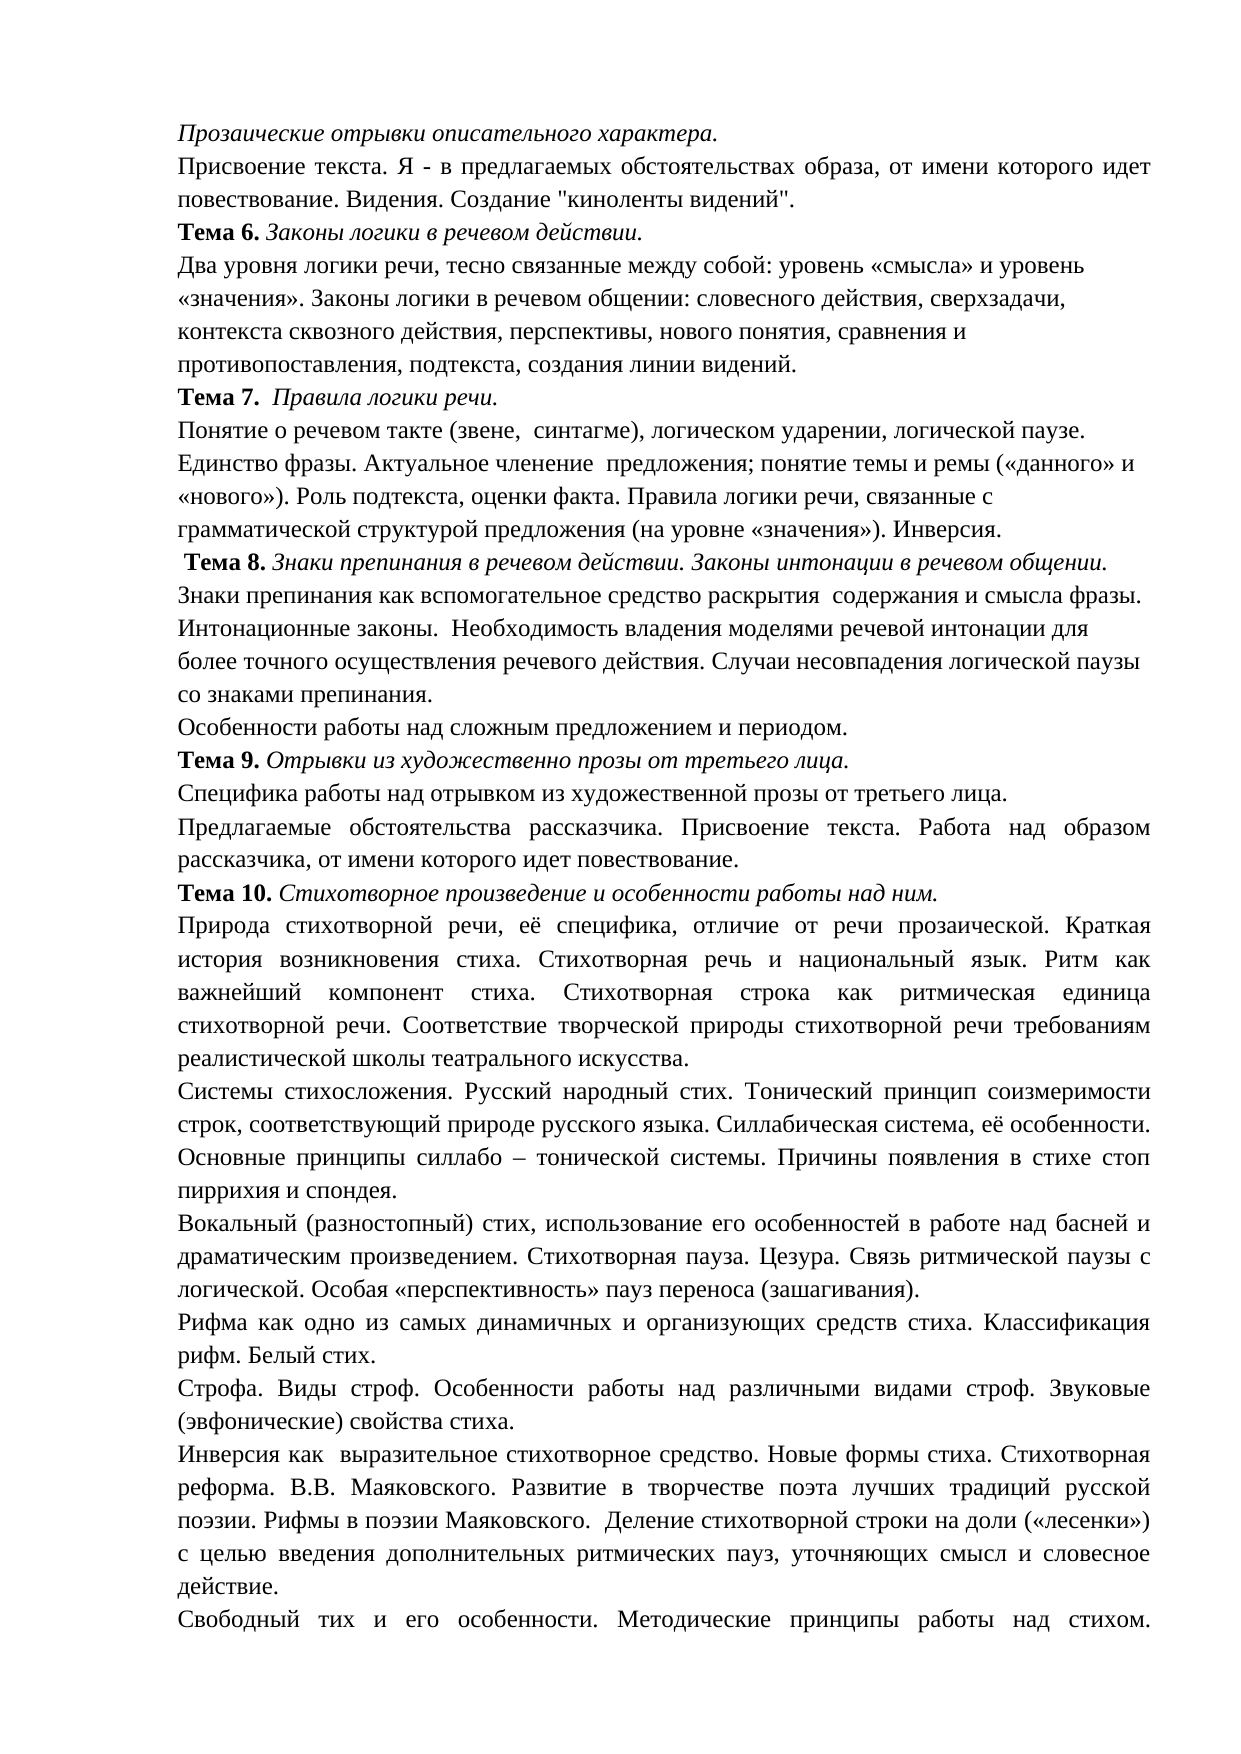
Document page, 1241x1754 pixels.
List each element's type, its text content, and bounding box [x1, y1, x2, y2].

text Присвоение текста. Я - в предлагаемых обстоятельствах образа, от имени которого идет повествование. Видения. Создание "киноленты видений". [177, 151, 1152, 213]
text Системы стихосложения. Русский народный стих. Тонический принцип соизмеримости строк, соответствующий природе русского языка. Силлабическая система, её особенности. Основные принципы силлабо – тонической системы. Причины появления в стихе стоп пиррихия и спондея. [177, 1076, 1152, 1203]
text Особенности работы над сложным предложением и периодом. [177, 712, 1152, 741]
text Тема 6. Законы логики в речевом действии. [177, 217, 1152, 246]
text Природа стихотворной речи, её специфика, отличие от речи прозаической. Краткая история возникновения стиха. Стихотворная речь и национальный язык. Ритм как важнейший компонент стиха. Стихотворная строка как ритмическая единица стихотворной речи. Соответствие творческой природы стихотворной речи требованиям реалистической школы театрального искусства. [177, 911, 1152, 1071]
text Строфа. Виды строф. Особенности работы над различными видами строф. Звуковые (эвфонические) свойства стиха. [177, 1373, 1152, 1435]
text Предлагаемые обстоятельства рассказчика. Присвоение текста. Работа над образом рассказчика, от имени которого идет повествование. [177, 812, 1152, 873]
text Тема 9. Отрывки из художественно прозы от третьего лица. [177, 746, 1152, 774]
text Понятие о речевом такте (звене, синтагме), логическом ударении, логической паузе. Единство фразы. Актуальное членение предложения; понятие темы и ремы («данного» и «нового»). Роль подтекста, оценки факта. Правила логики речи, связанные с грамматической структурой предложения (на уровне «значения»). Инверсия. [177, 415, 1152, 543]
text Тема 7. Правила логики речи. [177, 382, 1152, 411]
text Инверсия как выразительное стихотворное средство. Новые формы стиха. Стихотворная реформа. В.В. Маяковского. Развитие в творчестве поэта лучших традиций русской поэзии. Рифмы в поэзии Маяковского. Деление стихотворной строки на доли («лесенки») с целью введения дополнительных ритмических пауз, уточняющих смысл и словесное действие. [177, 1439, 1152, 1600]
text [177, 118, 1152, 147]
text Специфика работы над отрывком из художественной прозы от третьего лица. [177, 778, 1152, 807]
text Вокальный (разностопный) стих, использование его особенностей в работе над басней и драматическим произведением. Стихотворная пауза. Цезура. Связь ритмической паузы с логической. Особая «перспективность» пауз переноса (зашагивания). [177, 1208, 1152, 1303]
text Тема 8. Знаки препинания в речевом действии. Законы интонации в речевом общении. [177, 547, 1152, 576]
text Знаки препинания как вспомогательное средство раскрытия содержания и смысла фразы. Интонационные законы. Необходимость владения моделями речевой интонации для более точного осуществления речевого действия. Случаи несовпадения логической паузы со знаками препинания. [177, 580, 1152, 708]
text Два уровня логики речи, тесно связанные между собой: уровень «смысла» и уровень «значения». Законы логики в речевом общении: словесного действия, сверхзадачи, контекста сквозного действия, перспективы, нового понятия, сравнения и противопоставления, подтекста, создания линии видений. [177, 250, 1152, 378]
text Рифма как одно из самых динамичных и организующих средств стиха. Классификация рифм. Белый стих. [177, 1307, 1152, 1369]
text Тема 10. Стихотворное произведение и особенности работы над ним. [177, 878, 1152, 906]
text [177, 1604, 1152, 1633]
